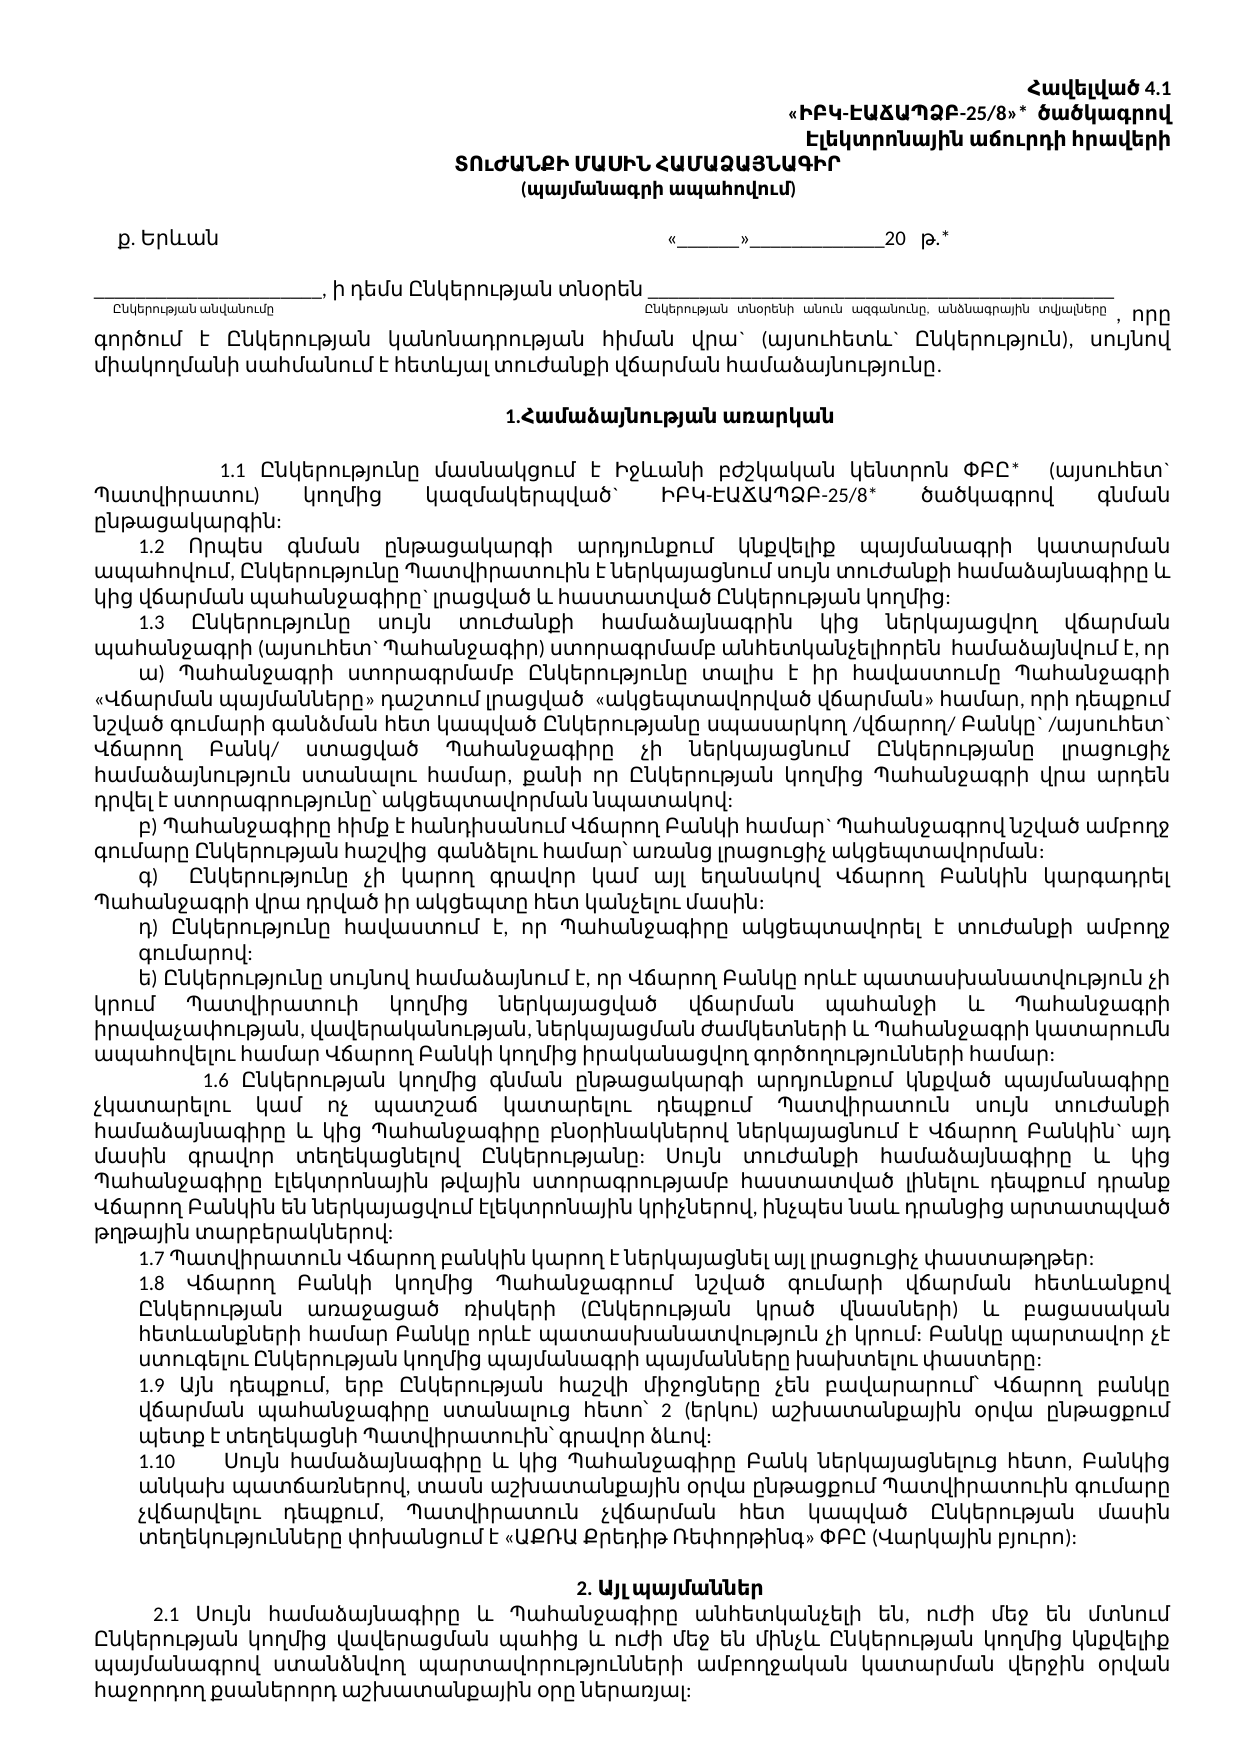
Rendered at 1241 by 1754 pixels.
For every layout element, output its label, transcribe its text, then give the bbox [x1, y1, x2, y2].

text 1.3 Ընկերությունը սույն տուժանքի համաձայնագրին կից ներկայացվող վճարման պահանջագրի (այսուհետ` Պահանջագիր) ստորագրմամբ անհետկանչելիորեն համաձայնվում է, որ [94, 609, 1171, 660]
text 1.7 Պատվիրատուն Վճարող բանկին կարող է ներկայացնել այլ լրացուցիչ փաստաթղթեր: [138, 1245, 1171, 1270]
text ______________________, ի դեմս Ընկերության տնօրեն _____________________________________________ [94, 276, 1171, 301]
text ա) Պահանջագրի ստորագրմամբ Ընկերությունը տալիս է իր հավաստումը Պահանջագրի «Վճարման պայմանները» դաշտում լրացված «ակցեպտավորված վճարման» համար, որի դեպքում նշված գումարի գանձման հետ կապված Ընկերությանը սպասարկող /վճարող/ Բանկը` /այսուհետ` Վճարող Բանկ/ ստացված Պահանջագիրը չի ներկայացնում Ընկերությանը լրացուցիչ համաձայնություն ստանալու համար, քանի որ Ընկերության կողմից Պահանջագրի վրա արդեն դրվել է ստորագրությունը՝ ակցեպտավորման նպատակով: [94, 660, 1171, 813]
text (պայմանագրի ապահովում) [94, 177, 1171, 199]
text ք. Երևան «______»_____________20 թ.* [94, 225, 1171, 250]
text 1.8 Վճարող Բանկի կողմից Պահանջագրում նշված գումարի վճարման հետևանքով Ընկերության առաջացած ռիսկերի (Ընկերության կրած վնասների) և բացասական հետևանքների համար Բանկը որևէ պատասխանատվություն չի կրում: Բանկը պարտավոր չէ ստուգելու Ընկերության կողմից պայմանագրի պայմանները խախտելու փաստերը: [138, 1270, 1171, 1372]
text 1.1 Ընկերությունը մասնակցում է Իջևանի բժշկական կենտրոն ՓԲԸ* (այսուհետ` Պատվիրատու) կողմից կազմակերպված` ԻԲԿ-ԷԱՃԱՊՁԲ-25/8* ծածկագրով գնման ընթացակարգին: [94, 457, 1171, 533]
text ՏՈւԺԱՆՔԻ ՄԱՍԻՆ ՀԱՄԱՁԱՅՆԱԳԻՐ [94, 151, 1171, 177]
text 1.9 Այն դեպքում, երբ Ընկերության հաշվի միջոցները չեն բավարարում՝ Վճարող բանկը վճարման պահանջագիրը ստանալուց հետո՝ 2 (երկու) աշխատանքային օրվա ընթացքում պետք է տեղեկացնի Պատվիրատուին՝ գրավոր ձևով: [138, 1372, 1171, 1448]
text ե) Ընկերությունը սույնով համաձայնում է, որ Վճարող Բանկը որևէ պատասխանատվություն չի կրում Պատվիրատուի կողմից ներկայացված վճարման պահանջի և Պահանջագրի իրավաչափության, վավերականության, ներկայացման ժամկետների և Պահանջագրի կատարումն ապահովելու համար Վճարող Բանկի կողմից իրականացվող գործողությունների համար: [94, 965, 1171, 1067]
text գ) Ընկերությունը չի կարող գրավոր կամ այլ եղանակով Վճարող Բանկին կարգադրել Պահանջագրի վրա դրված իր ակցեպտը հետ կանչելու մասին: [94, 864, 1171, 914]
text 1.6 Ընկերության կողմից գնման ընթացակարգի արդյունքում կնքված պայմանագիրը չկատարելու կամ ոչ պատշաճ կատարելու դեպքում Պատվիրատուն սույն տուժանքի համաձայնագիրը և կից Պահանջագիրը բնօրինակներով ներկայացնում է Վճարող Բանկին` այդ մասին գրավոր տեղեկացնելով Ընկերությանը: Սույն տուժանքի համաձայնագիրը և կից Պահանջագիրը էլեկտրոնային թվային ստորագրությամբ հաստատված լինելու դեպքում դրանք Վճարող Բանկին են ներկայացվում էլեկտրոնային կրիչներով, ինչպես նաև դրանցից արտատպված թղթային տարբերակներով: [94, 1067, 1171, 1245]
text «ԻԲԿ-ԷԱՃԱՊՁԲ-25/8»* ծածկագրով [94, 100, 1171, 126]
text 1.2 Որպես գնման ընթացակարգի արդյունքում կնքվելիք պայմանագրի կատարման ապահովում, Ընկերությունը Պատվիրատուին է ներկայացնում սույն տուժանքի համաձայնագիրը և կից վճարման պահանջագիրը` լրացված և հաստատված Ընկերության կողմից: [94, 533, 1171, 609]
text Ընկերության անվանումը Ընկերության տնօրենի անուն ազգանունը, անձնագրային տվյալները , որը գործում է Ընկերության կանոնադրության հիման վրա` (այսուհետև` Ընկերություն), սույնով միակողմանի սահմանում է հետևյալ տուժանքի վճարման համաձայնությունը. [94, 301, 1171, 377]
text 2.1 Սույն համաձայնագիրը և Պահանջագիրը անհետկանչելի են, ուժի մեջ են մտնում Ընկերության կողմից վավերացման պահից և ուժի մեջ են մինչև Ընկերության կողմից կնքվելիք պայմանագրով ստանձնվող պարտավորությունների ամբողջական կատարման վերջին օրվան հաջորդող քսաներորդ աշխատանքային օրը ներառյալ: [94, 1601, 1171, 1702]
text 1.Համաձայնության առարկան [169, 403, 1171, 428]
text բ) Պահանջագիրը հիմք է հանդիսանում Վճարող Բանկի համար` Պահանջագրով նշված ամբողջ գումարը Ընկերության հաշվից գանձելու համար՝ առանց լրացուցիչ ակցեպտավորման: [94, 813, 1171, 864]
text դ) Ընկերությունը հավաստում է, որ Պահանջագիրը ակցեպտավորել է տուժանքի ամբողջ գումարով: [138, 914, 1171, 965]
text Էլեկտրոնային աճուրդի հրավերի [94, 126, 1171, 151]
text 2. Այլ պայմաններ [169, 1575, 1171, 1601]
text Հավելված 4.1 [94, 75, 1171, 100]
text 1.10 Սույն համաձայնագիրը և կից Պահանջագիրը Բանկ ներկայացնելուց հետո, Բանկից անկախ պատճառներով, տասն աշխատանքային օրվա ընթացքում Պատվիրատուին գումարը չվճարվելու դեպքում, Պատվիրատուն չվճարման հետ կապված Ընկերության մասին տեղեկությունները փոխանցում է «ԱՔՌԱ Քրեդիթ Ռեփորթինգ» ՓԲԸ (Վարկային բյուրո): [138, 1448, 1171, 1550]
